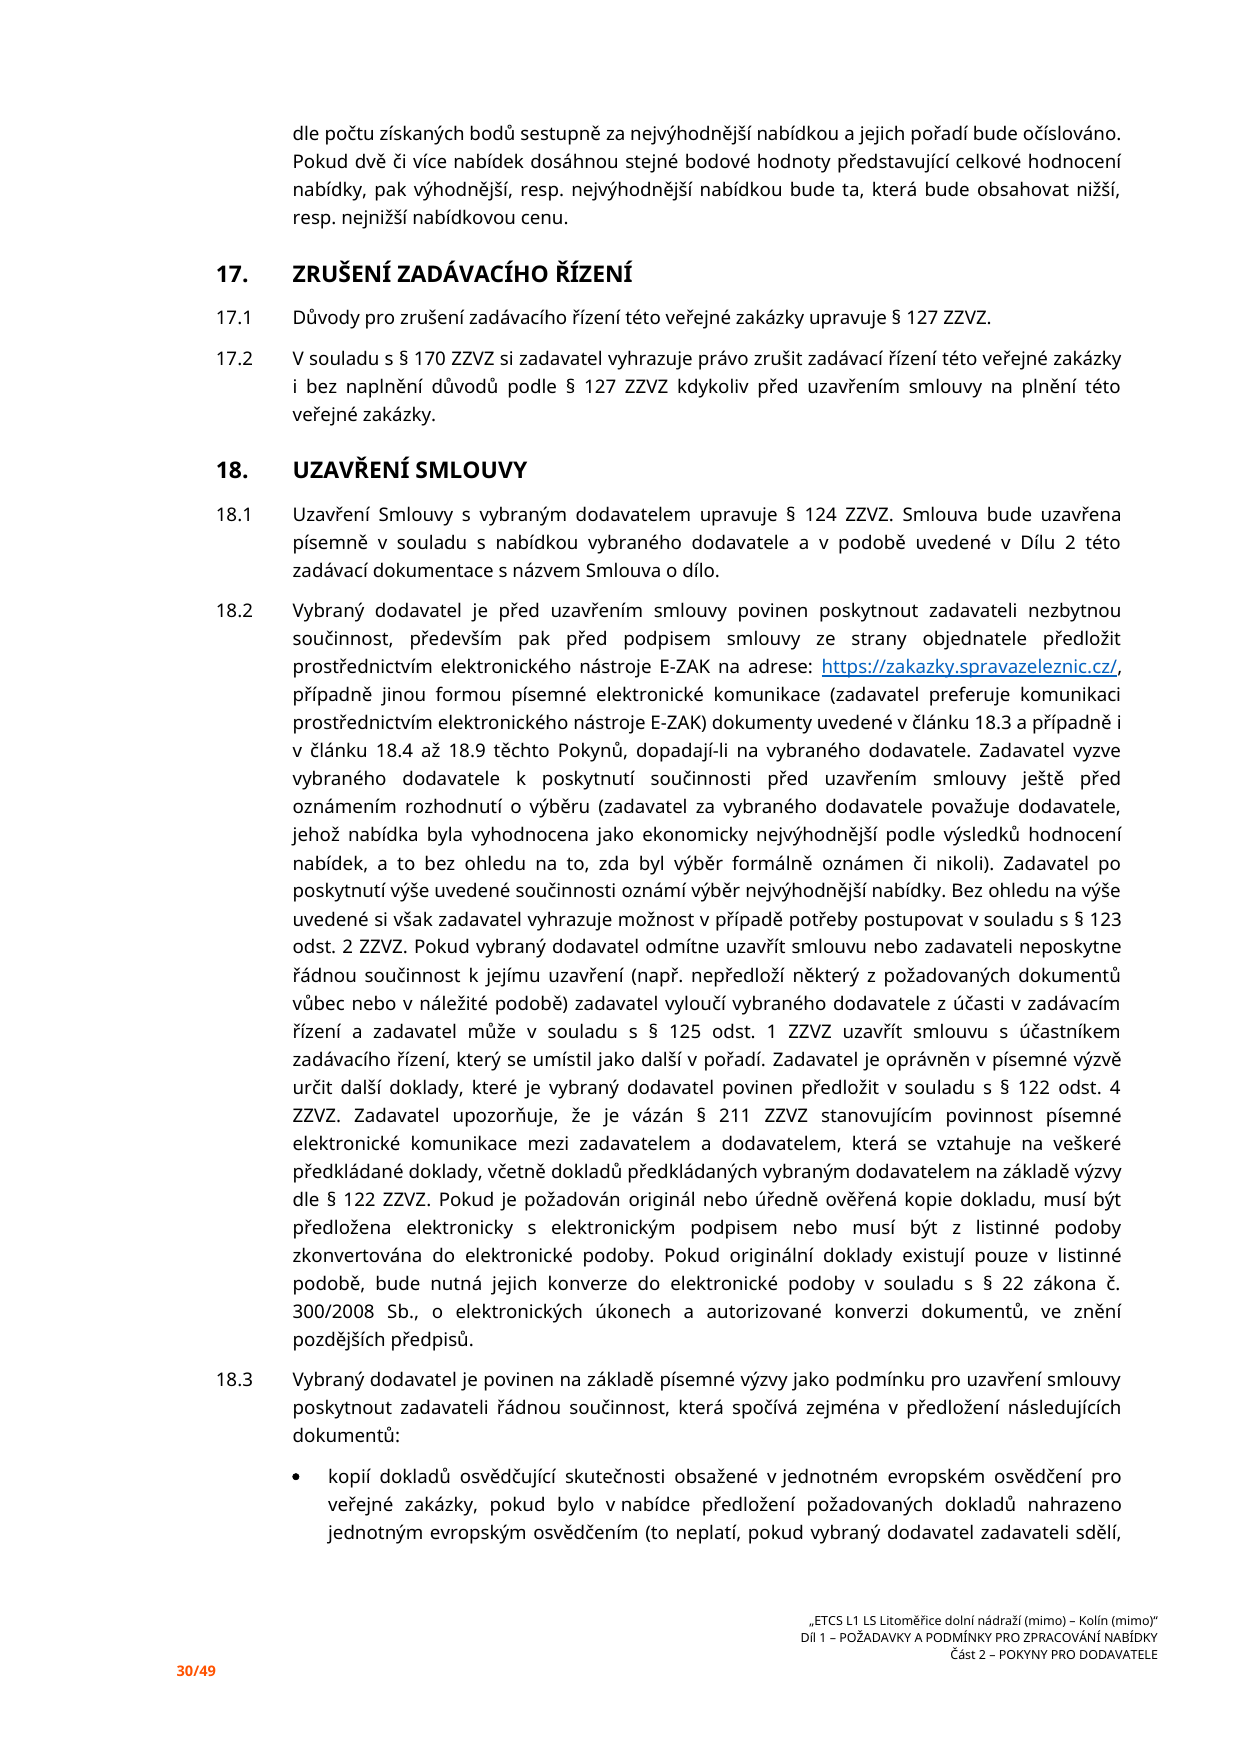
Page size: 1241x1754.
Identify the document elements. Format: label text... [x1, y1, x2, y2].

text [292, 1463, 1122, 1545]
text V souladu s § 170 ZZVZ si zadavatel vyhrazuje právo zrušit zadávací řízení této veřejné zakázky i bez naplnění důvodů podle § 127 ZZVZ kdykoliv před uzavřením smlouvy na plnění této veřejné zakázky. [216, 345, 1122, 427]
text Uzavření Smlouvy s vybraným dodavatelem upravuje § 124 ZZVZ. Smlouva bude uzavřena písemně v souladu s nabídkou vybraného dodavatele a v podobě uvedené v Dílu 2 této zadávací dokumentace s názvem Smlouva o dílo. [216, 501, 1122, 583]
text ZRUŠENÍ ZADÁVACÍHO ŘÍZENÍ [216, 258, 1122, 289]
text Vybraný dodavatel je povinen na základě písemné výzvy jako podmínku pro uzavření smlouvy poskytnout zadavateli řádnou součinnost, která spočívá zejména v předložení následujících dokumentů: [216, 1367, 1122, 1448]
text Důvody pro zrušení zadávacího řízení této veřejné zakázky upravuje § 127 ZZVZ. [216, 304, 1122, 330]
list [292, 121, 1122, 230]
text Vybraný dodavatel je před uzavřením smlouvy povinen poskytnout zadavateli nezbytnou součinnost, především pak před podpisem smlouvy ze strany objednatele předložit prostřednictvím elektronického nástroje E-ZAK na adrese: https://zakazky.spravazeleznic.cz/, případně jinou formou písemné elektronické komunikace (zadavatel preferuje komunikaci prostřednictvím elektronického nástroje E-ZAK) dokumenty uvedené v článku 18.3 a případně i v článku 18.4 až 18.9 těchto Pokynů, dopadají-li na vybraného dodavatele. Zadavatel vyzve vybraného dodavatele k poskytnutí součinnosti před uzavřením smlouvy ještě před oznámením rozhodnutí o výběru (zadavatel za vybraného dodavatele považuje dodavatele, jehož nabídka byla vyhodnocena jako ekonomicky nejvýhodnější podle výsledků hodnocení nabídek, a to bez ohledu na to, zda byl výběr formálně oznámen či nikoli). Zadavatel po poskytnutí výše uvedené součinnosti oznámí výběr nejvýhodnější nabídky. Bez ohledu na výše uvedené si však zadavatel vyhrazuje možnost v případě potřeby postupovat v souladu s § 123 odst. 2 ZZVZ. Pokud vybraný dodavatel odmítne uzavřít smlouvu nebo zadavateli neposkytne řádnou součinnost k jejímu uzavření (např. nepředloží některý z požadovaných dokumentů vůbec nebo v náležité podobě) zadavatel vyloučí vybraného dodavatele z účasti v zadávacím řízení a zadavatel může v souladu s § 125 odst. 1 ZZVZ uzavřít smlouvu s účastníkem zadávacího řízení, který se umístil jako další v pořadí. Zadavatel je oprávněn v písemné výzvě určit další doklady, které je vybraný dodavatel povinen předložit v souladu s § 122 odst. 4 ZZVZ. Zadavatel upozorňuje, že je vázán § 211 ZZVZ stanovujícím povinnost písemné elektronické komunikace mezi zadavatelem a dodavatelem, která se vztahuje na veškeré předkládané doklady, včetně dokladů předkládaných vybraným dodavatelem na základě výzvy dle § 122 ZZVZ. Pokud je požadován originál nebo úředně ověřená kopie dokladu, musí být předložena elektronicky s elektronickým podpisem nebo musí být z listinné podoby zkonvertována do elektronické podoby. Pokud originální doklady existují pouze v listinné podobě, bude nutná jejich konverze do elektronické podoby v souladu s § 22 zákona č. 300/2008 Sb., o elektronických úkonech a autorizované konverzi dokumentů, ve znění pozdějších předpisů. [216, 598, 1122, 1352]
text UZAVŘENÍ SMLOUVY [216, 454, 1122, 485]
